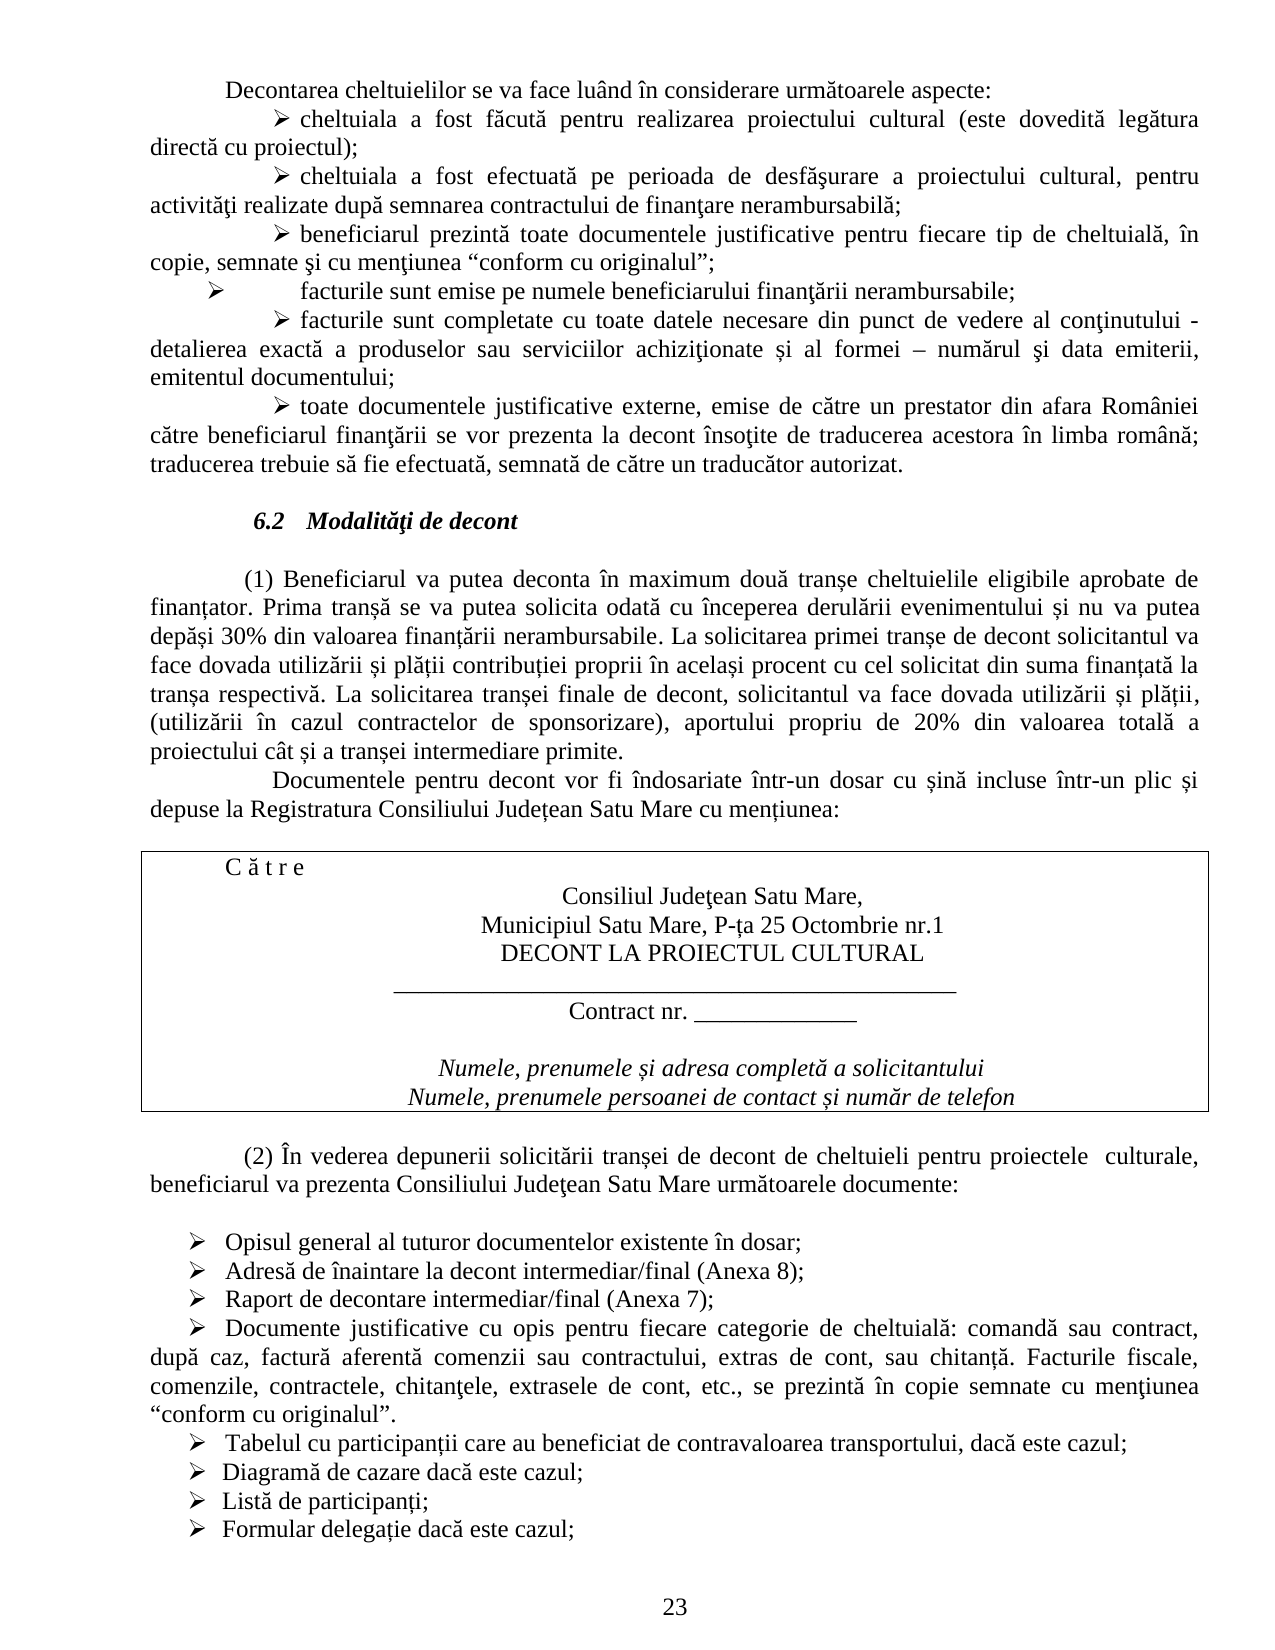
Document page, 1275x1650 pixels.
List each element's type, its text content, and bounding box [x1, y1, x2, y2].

list Tabelul cu participanții care au beneficiat de contravaloarea transportului, dacă este cazul; [187, 1428, 1200, 1457]
list Diagramă de cazare dacă este cazul; [187, 1457, 1200, 1486]
text C ă t r e [142, 852, 1208, 881]
list toate documentele justificative externe, emise de către un prestator din afara României către beneficiarul finanţării se vor prezenta la decont însoţite de traducerea acestora în limba română; traducerea trebuie să fie efectuată, semnată de către un traducător autorizat. [150, 391, 1200, 477]
list facturile sunt emise pe numele beneficiarului finanţării nerambursabile; [150, 276, 1200, 305]
list Listă de participanți; [187, 1486, 1200, 1514]
text Consiliul Judeţean Satu Mare, [150, 881, 1200, 910]
list Adresă de înaintare la decont intermediar/final (Anexa 8); [187, 1256, 1200, 1284]
list (1) Beneficiarul va putea deconta în maximum două tranșe cheltuielile eligibile aprobate de finanțator. Prima tranșă se va putea solicita odată cu începerea derulării evenimentului și nu va putea depăși 30% din valoarea finanțării nerambursabile. La solicitarea primei tranșe de decont solicitantul va face dovada utilizării și plății contribuției proprii în același procent cu cel solicitat din suma finanțată la tranșa respectivă. La solicitarea tranșei finale de decont, solicitantul va face dovada utilizării și plății, (utilizării în cazul contractelor de sponsorizare), aportului propriu de 20% din valoarea totală a proiectului cât și a tranșei intermediare primite. [150, 564, 1200, 765]
list Raport de decontare intermediar/final (Anexa 7); [187, 1284, 1200, 1313]
text DECONT LA PROIECTUL CULTURAL _____________________________________________ [150, 938, 1200, 996]
list Documente justificative cu opis pentru fiecare categorie de cheltuială: comandă sau contract, după caz, factură aferentă comenzii sau contractului, extras de cont, sau chitanță. Facturile fiscale, comenzile, contractele, chitanţele, extrasele de cont, etc., se prezintă în copie semnate cu menţiunea “conform cu originalul”. [150, 1313, 1200, 1428]
text Numele, prenumele și adresa completă a solicitantului [150, 1053, 1200, 1081]
list Modalităţi de decont [225, 506, 1200, 535]
text Contract nr. _____________ [150, 996, 1200, 1025]
text Documentele pentru decont vor fi îndosariate într-un dosar cu șină incluse într-un plic și depuse la Registratura Consiliului Județean Satu Mare cu mențiunea: [150, 765, 1200, 822]
list (2) În vederea depunerii solicitării tranșei de decont de cheltuieli pentru proiectele culturale, beneficiarul va prezenta Consiliului Judeţean Satu Mare următoarele documente: [150, 1141, 1200, 1198]
list cheltuiala a fost efectuată pe perioada de desfăşurare a proiectului cultural, pentru activităţi realizate după semnarea contractului de finanţare nerambursabilă; [150, 161, 1200, 219]
text Municipiul Satu Mare, P-ța 25 Octombrie nr.1 [150, 910, 1200, 938]
list facturile sunt completate cu toate datele necesare din punct de vedere al conţinutului - detalierea exactă a produselor sau serviciilor achiziţionate și al formei – numărul şi data emiterii, emitentul documentului; [150, 305, 1200, 391]
list cheltuiala a fost făcută pentru realizarea proiectului cultural (este dovedită legătura directă cu proiectul); [150, 104, 1200, 161]
text Decontarea cheltuielilor se va face luând în considerare următoarele aspecte: [150, 75, 1200, 104]
text Numele, prenumele persoanei de contact și număr de telefon [142, 1081, 1208, 1111]
list Formular delegație dacă este cazul; [187, 1514, 1200, 1543]
list beneficiarul prezintă toate documentele justificative pentru fiecare tip de cheltuială, în copie, semnate şi cu menţiunea “conform cu originalul”; [150, 219, 1200, 276]
list Opisul general al tuturor documentelor existente în dosar; [187, 1227, 1200, 1256]
